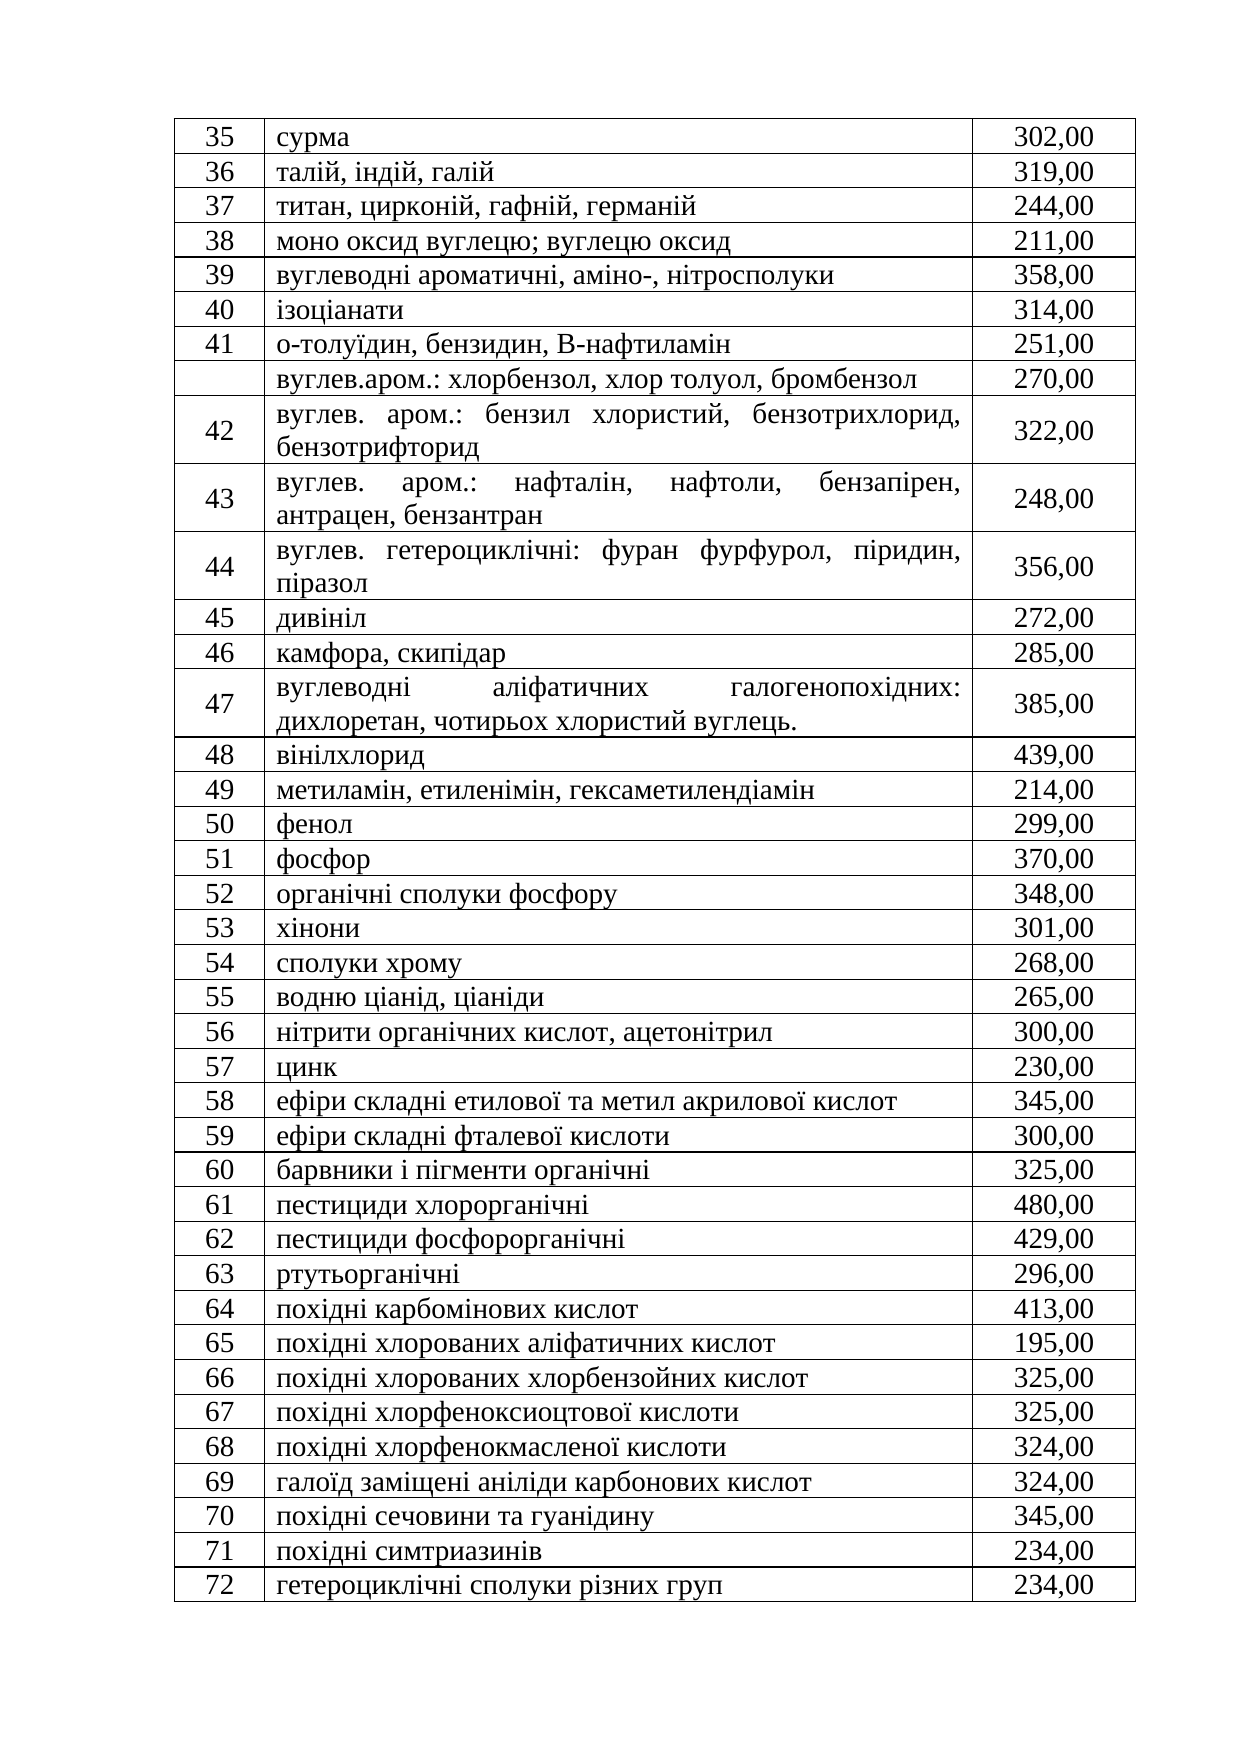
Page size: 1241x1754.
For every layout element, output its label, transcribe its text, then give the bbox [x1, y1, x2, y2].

table_cell 272,00 [973, 600, 1135, 634]
table_cell 480,00 [973, 1187, 1135, 1221]
table_cell камфора, скипідар [265, 635, 972, 668]
table_cell ізоціанати [265, 292, 972, 326]
table_cell 70 [175, 1498, 264, 1532]
table_cell 54 [175, 945, 264, 978]
table_cell 211,00 [973, 223, 1135, 256]
table_cell 60 [175, 1153, 264, 1186]
table_cell [175, 361, 264, 395]
table_cell вуглев. аром.: бензил хлористий, бензотрихлорид, бензотрифторид [265, 396, 972, 463]
table_cell 251,00 [973, 327, 1135, 360]
table_cell 268,00 [973, 945, 1135, 978]
table_cell 325,00 [973, 1153, 1135, 1186]
table_cell 325,00 [973, 1395, 1135, 1428]
table_cell моно оксид вуглецю; вуглецю оксид [265, 223, 972, 256]
table_cell похідні хлорфенокмасленої кислоти [265, 1429, 972, 1463]
table_cell 319,00 [973, 154, 1135, 187]
table_cell 265,00 [973, 980, 1135, 1013]
table_cell 44 [175, 532, 264, 599]
table_cell 244,00 [973, 188, 1135, 222]
table_cell 72 [175, 1568, 264, 1601]
table_cell 214,00 [973, 772, 1135, 806]
table_cell 322,00 [973, 396, 1135, 463]
table_cell 56 [175, 1014, 264, 1048]
table_cell 325,00 [973, 1360, 1135, 1393]
table_cell 50 [175, 807, 264, 840]
table_cell 42 [175, 396, 264, 463]
table_cell 53 [175, 910, 264, 944]
table_cell 43 [175, 464, 264, 531]
table_cell ефіри складні етилової та метил акрилової кислот [265, 1083, 972, 1117]
table_cell 65 [175, 1325, 264, 1359]
table_cell титан, цирконій, гафній, германій [265, 188, 972, 222]
table_cell 67 [175, 1395, 264, 1428]
table_cell похідні симтриазинів [265, 1533, 972, 1566]
table_cell похідні хлорфеноксиоцтової кислоти [265, 1395, 972, 1428]
table_cell сполуки хрому [265, 945, 972, 978]
table_cell 41 [175, 327, 264, 360]
table_cell 234,00 [973, 1568, 1135, 1601]
table_cell пестициди хлорорганічні [265, 1187, 972, 1221]
table_cell 49 [175, 772, 264, 806]
table_cell метиламін, етиленімін, гексаметилендіамін [265, 772, 972, 806]
table_cell 230,00 [973, 1049, 1135, 1082]
table_cell 62 [175, 1222, 264, 1255]
table_cell 63 [175, 1256, 264, 1290]
table_cell 248,00 [973, 464, 1135, 531]
table_cell 66 [175, 1360, 264, 1393]
table_cell 51 [175, 841, 264, 875]
table_cell 47 [175, 669, 264, 736]
table_cell 300,00 [973, 1014, 1135, 1048]
table_cell 299,00 [973, 807, 1135, 840]
table_cell 57 [175, 1049, 264, 1082]
table_cell 59 [175, 1118, 264, 1151]
table_cell 234,00 [973, 1533, 1135, 1566]
table_cell органічні сполуки фосфору [265, 876, 972, 909]
table_cell 55 [175, 980, 264, 1013]
table_cell 301,00 [973, 910, 1135, 944]
table_cell хінони [265, 910, 972, 944]
table_cell 36 [175, 154, 264, 187]
table_cell галоїд заміщені аніліди карбонових кислот [265, 1464, 972, 1497]
table_cell 439,00 [973, 738, 1135, 771]
table_cell вуглев. гетероциклічні: фуран фурфурол, піридин, піразол [265, 532, 972, 599]
table_cell фенол [265, 807, 972, 840]
table_cell 37 [175, 188, 264, 222]
table_cell 46 [175, 635, 264, 668]
table_cell ртутьорганічні [265, 1256, 972, 1290]
table_cell талій, індій, галій [265, 154, 972, 187]
table_cell 356,00 [973, 532, 1135, 599]
table_cell барвники і пігменти органічні [265, 1153, 972, 1186]
table_cell 71 [175, 1533, 264, 1566]
table_cell 345,00 [973, 1498, 1135, 1532]
table_cell 324,00 [973, 1429, 1135, 1463]
table_cell похідні хлорованих аліфатичних кислот [265, 1325, 972, 1359]
table_cell гетероциклічні сполуки різних груп [265, 1568, 972, 1601]
table_cell о-толуїдин, бензидин, В-нафтиламін [265, 327, 972, 360]
table_cell цинк [265, 1049, 972, 1082]
table_cell 385,00 [973, 669, 1135, 736]
table_cell вуглеводні аліфатичних галогенопохідних: дихлоретан, чотирьох хлористий вуглець. [265, 669, 972, 736]
table_cell похідні хлорованих хлорбензойних кислот [265, 1360, 972, 1393]
table_cell 61 [175, 1187, 264, 1221]
table_cell 40 [175, 292, 264, 326]
table_cell 348,00 [973, 876, 1135, 909]
table_cell пестициди фосфорорганічні [265, 1222, 972, 1255]
table_cell дивініл [265, 600, 972, 634]
table_cell ефіри складні фталевої кислоти [265, 1118, 972, 1151]
table_cell 68 [175, 1429, 264, 1463]
table_cell 296,00 [973, 1256, 1135, 1290]
table_cell сурма [265, 119, 972, 153]
table_cell 195,00 [973, 1325, 1135, 1359]
table_cell вуглев. аром.: нафталін, нафтоли, бензапірен, антрацен, бензантран [265, 464, 972, 531]
table_cell 38 [175, 223, 264, 256]
table_cell 64 [175, 1291, 264, 1324]
table_cell 302,00 [973, 119, 1135, 153]
table_cell 270,00 [973, 361, 1135, 395]
table_cell 48 [175, 738, 264, 771]
table_cell вуглеводні ароматичні, аміно-, нітросполуки [265, 258, 972, 291]
table_cell 52 [175, 876, 264, 909]
table_cell 429,00 [973, 1222, 1135, 1255]
table_cell вінілхлорид [265, 738, 972, 771]
table_cell 413,00 [973, 1291, 1135, 1324]
table_cell 285,00 [973, 635, 1135, 668]
table_cell 58 [175, 1083, 264, 1117]
table_cell 345,00 [973, 1083, 1135, 1117]
table_cell 39 [175, 258, 264, 291]
table_cell 300,00 [973, 1118, 1135, 1151]
table_cell фосфор [265, 841, 972, 875]
table_cell 314,00 [973, 292, 1135, 326]
table_cell 69 [175, 1464, 264, 1497]
table_cell похідні сечовини та гуанідину [265, 1498, 972, 1532]
table_cell 45 [175, 600, 264, 634]
table_cell вуглев.аром.: хлорбензол, хлор толуол, бромбензол [265, 361, 972, 395]
table_cell 324,00 [973, 1464, 1135, 1497]
table_cell водню ціанід, ціаніди [265, 980, 972, 1013]
table_cell нітрити органічних кислот, ацетонітрил [265, 1014, 972, 1048]
table_cell 358,00 [973, 258, 1135, 291]
table_cell 35 [175, 119, 264, 153]
table_cell 370,00 [973, 841, 1135, 875]
table_cell похідні карбомінових кислот [265, 1291, 972, 1324]
